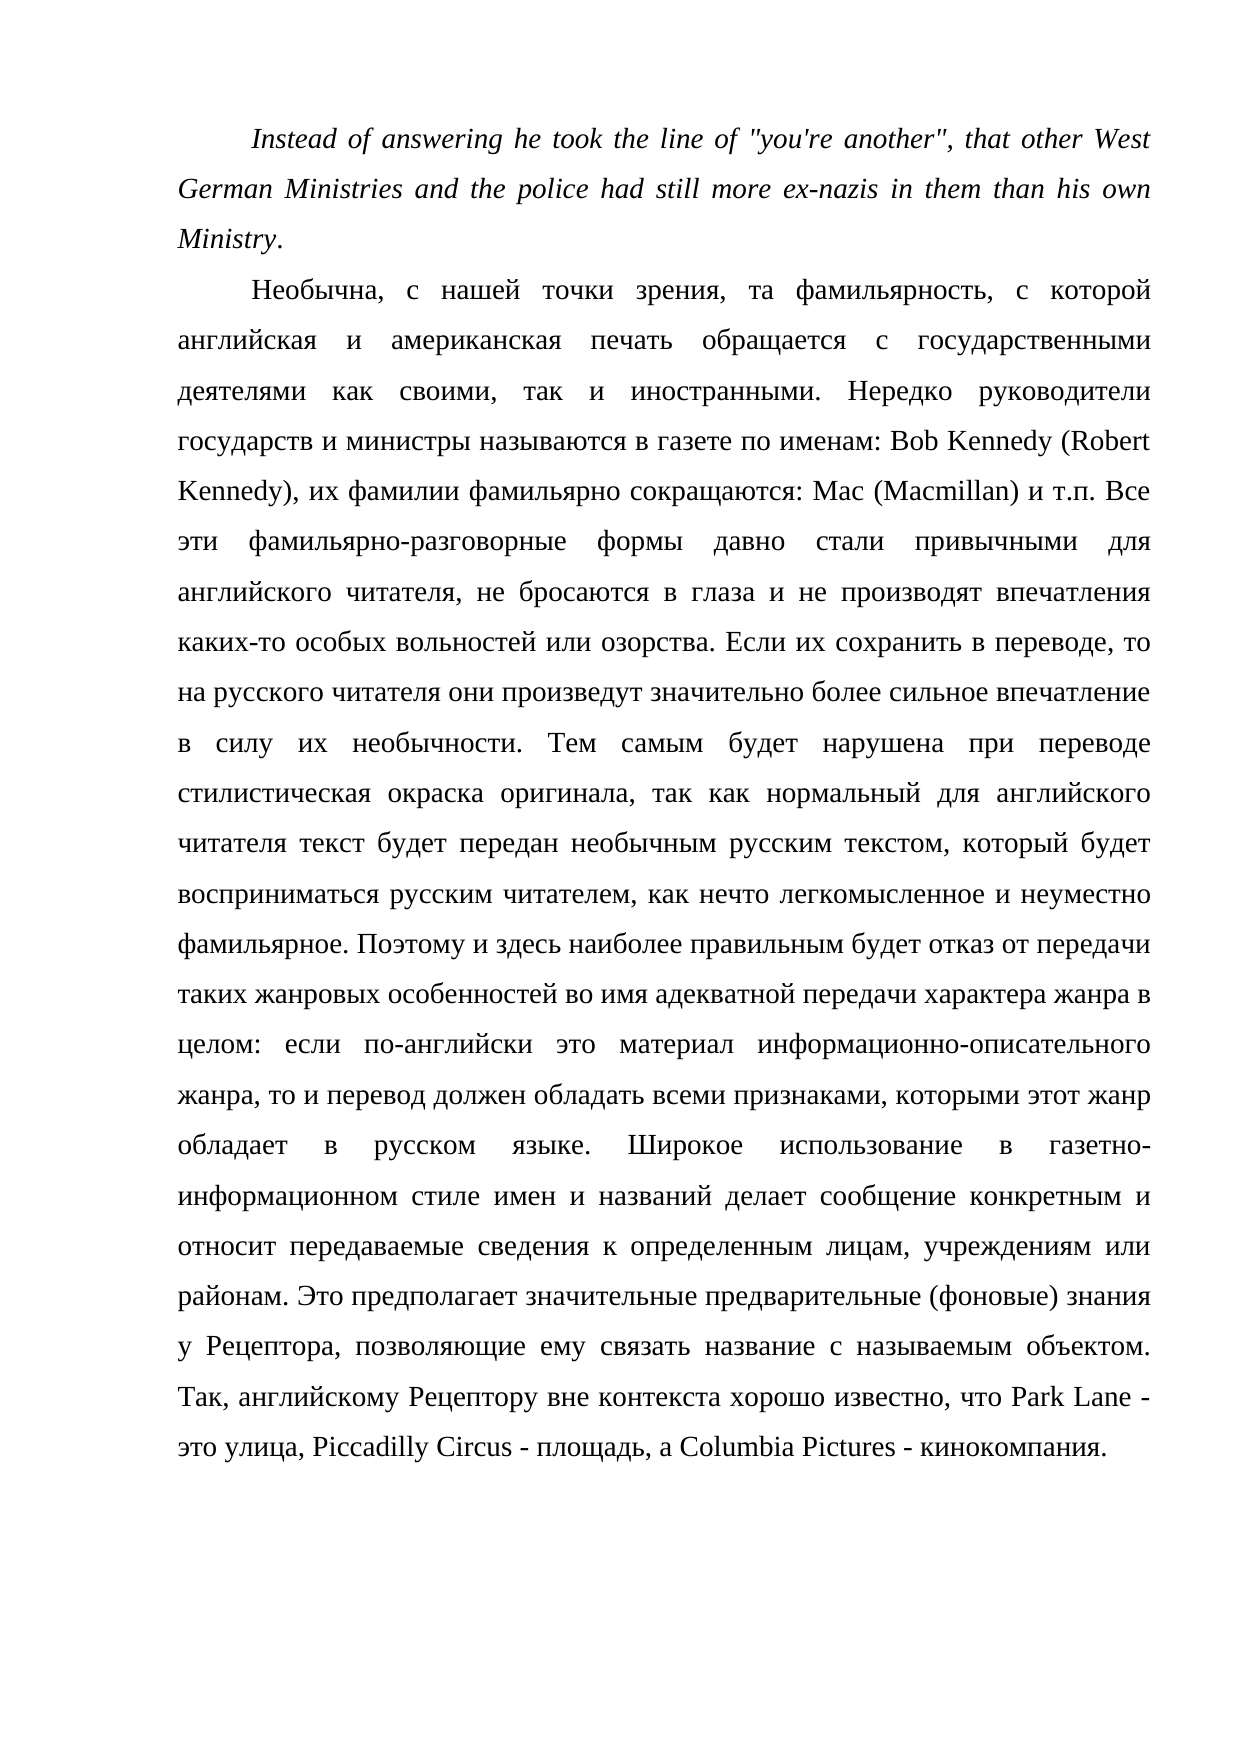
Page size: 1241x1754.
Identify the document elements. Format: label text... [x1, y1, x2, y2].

text Необычна, с нашей точки зрения, та фамильярность, с которой английская и американская печать обращается с государственными деятелями как своими, так и иностранными. Нередко руководители государств и министры называются в газете по именам: Bob Kennedy (Robert Kennedy), их фамилии фамильярно сокращаются: Mac (Macmillan) и т.п. Все эти фамильярно-разговорные формы давно стали привычными для английского читателя, не бросаются в глаза и не производят впечатления каких-то особых вольностей или озорства. Если их сохранить в переводе, то на русского читателя они произведут значительно более сильное впечатление в силу их необычности. Тем самым будет нарушена при переводе стилистическая окраска оригинала, так как нормальный для английского читателя текст будет передан необычным русским текстом, который будет восприниматься русским читателем, как нечто легкомысленное и неуместно фамильярное. Поэтому и здесь наиболее правильным будет отказ от передачи таких жанровых особенностей во имя адекватной передачи характера жанра в целом: если по-английски это материал информационно-описательного жанра, то и перевод должен обладать всеми признаками, которыми этот жанр обладает в русском языке. Широкое использование в газетно-информационном стиле имен и названий делает сообщение конкретным и относит передаваемые сведения к определенным лицам, учреждениям или районам. Это предполагает значительные предварительные (фоновые) знания у Рецептора, позволяющие ему связать название с называемым объектом. Так, английскому Рецептору вне контекста хорошо известно, что Park Lane - это улица, Piccadilly Circus - площадь, а Columbia Pictures - кинокомпания. [177, 272, 1152, 1463]
text Instead of answering he took the line of "you're another", that other West German Ministries and the police had still more ex-nazis in them than his own Ministry. [177, 121, 1152, 255]
